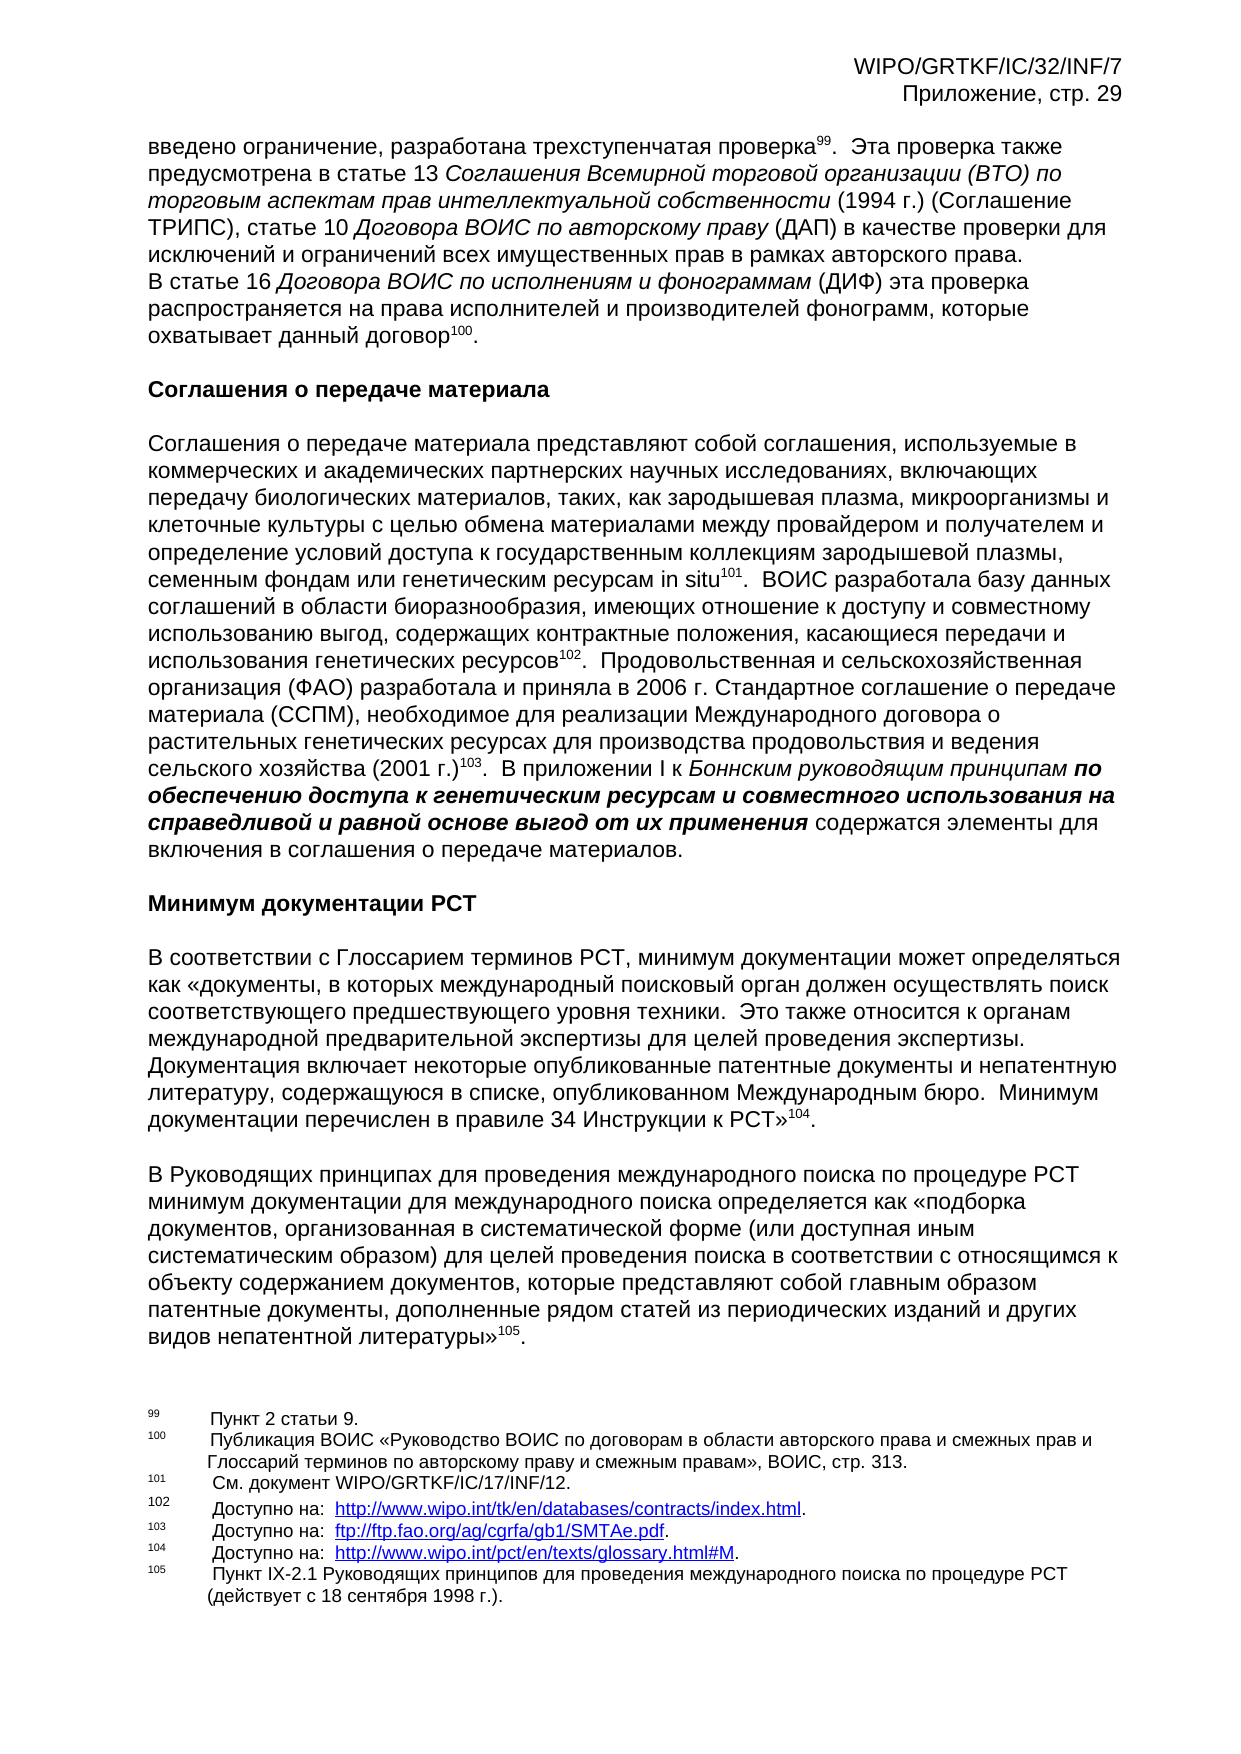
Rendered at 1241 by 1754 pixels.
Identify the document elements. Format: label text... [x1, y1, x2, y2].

text Минимум документации PCT [148, 889, 1122, 916]
text Соглашения о передаче материала [148, 375, 1122, 402]
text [148, 132, 1122, 349]
text Соглашения о передаче материала представляют собой соглашения, используемые в коммерческих и академических партнерских научных исследованиях, включающих передачу биологических материалов, таких, как зародышевая плазма, микроорганизмы и клеточные культуры с целью обмена материалами между провайдером и получателем и определение условий доступа к государственным коллекциям зародышевой плазмы, семенным фондам или генетическим ресурсам in situ. ВОИС разработала базу данных соглашений в области биоразнообразия, имеющих отношение к доступу и совместному использованию выгод, содержащих контрактные положения, касающиеся передачи и использования генетических ресурсов. Продовольственная и сельскохозяйственная организация (ФАО) разработала и приняла в 2006 г. Стандартное соглашение о передаче материала (ССПМ), необходимое для реализации Международного договора о растительных генетических ресурсах для производства продовольствия и ведения сельского хозяйства (2001 г.). В приложении I к Боннским руководящим принципам по обеспечению доступа к генетическим ресурсам и совместного использования на справедливой и равной основе выгод от их применения содержатся элементы для включения в соглашения о передаче материалов. [148, 429, 1122, 863]
text В Руководящих принципах для проведения международного поиска по процедуре PCT минимум документации для международного поиска определяется как «подборка документов, организованная в систематической форме (или доступная иным систематическим образом) для целей проведения поиска в соответствии с относящимся к объекту содержанием документов, которые представляют собой главным образом патентные документы, дополненные рядом статей из периодических изданий и других видов непатентной литературы». [148, 1160, 1122, 1349]
text В соответствии с Глоссарием терминов PCT, минимум документации может определяться как «документы, в которых международный поисковый орган должен осуществлять поиск соответствующего предшествующего уровня техники. Это также относится к органам международной предварительной экспертизы для целей проведения экспертизы. Документация включает некоторые опубликованные патентные документы и непатентную литературу, содержащуюся в списке, опубликованном Международным бюро. Минимум документации перечислен в правиле 34 Инструкции к РСТ». [148, 943, 1122, 1133]
